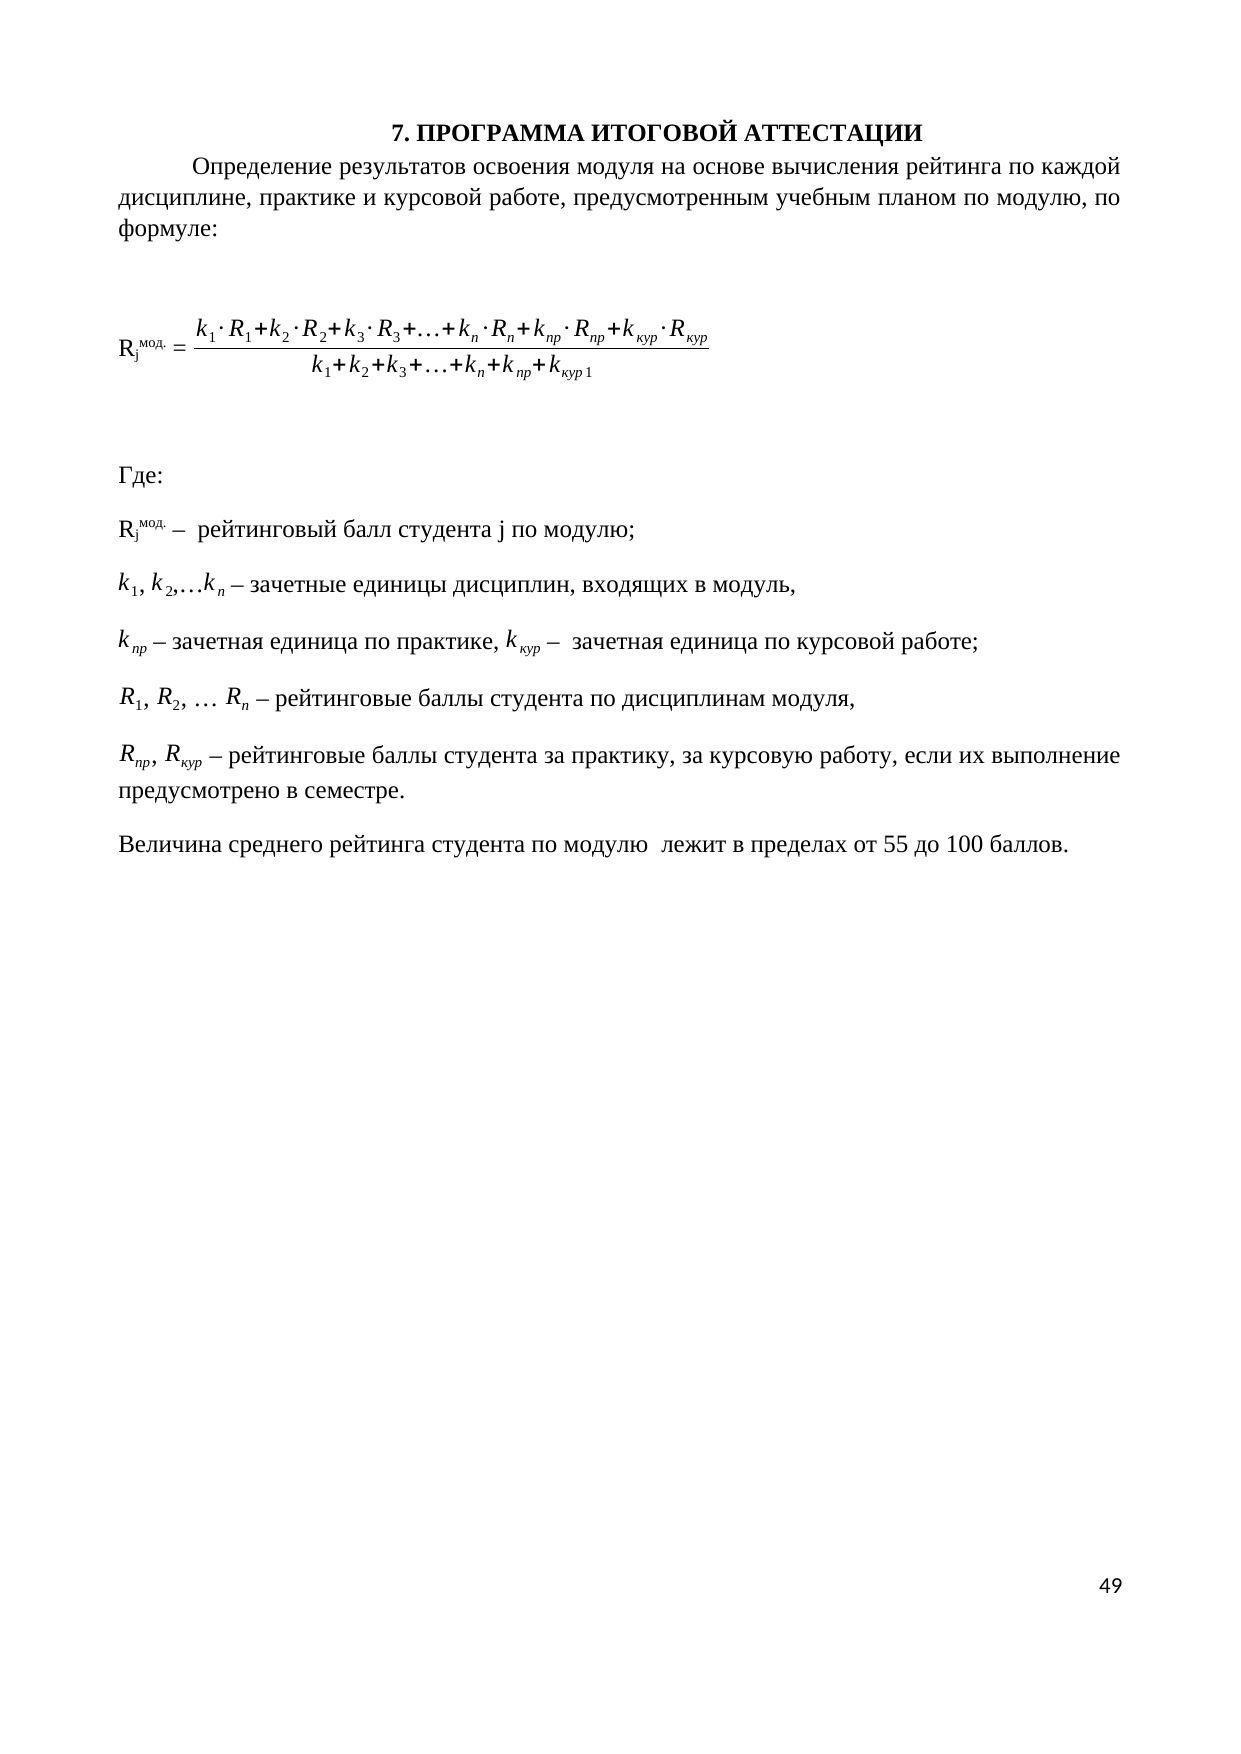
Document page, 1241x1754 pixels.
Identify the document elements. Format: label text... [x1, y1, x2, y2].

text 7. ПРОГРАММА ИТОГОВОЙ АТТЕСТАЦИИ [118, 118, 1122, 147]
text Величина среднего рейтинга студента по модулю лежит в пределах от 55 до 100 баллов. [118, 829, 1122, 858]
text Rjмод. = [118, 315, 1122, 381]
text Где: [118, 460, 1122, 489]
list Определение результатов освоения модуля на основе вычисления рейтинга по каждой дисциплине, практике и курсовой работе, предусмотренным учебным планом по модулю, по формуле: [118, 151, 1122, 242]
text , , … – рейтинговые баллы студента по дисциплинам модуля, [118, 682, 1122, 714]
text , – рейтинговые баллы студента за практику, за курсовую работу, если их выполнение предусмотрено в семестре. [118, 739, 1122, 804]
text , ,… – зачетные единицы дисциплин, входящих в модуль, [118, 568, 1122, 600]
text – зачетная единица по практике, – зачетная единица по курсовой работе; [118, 625, 1122, 657]
text Rjмод. – рейтинговый балл студента j по модулю; [118, 514, 1122, 543]
